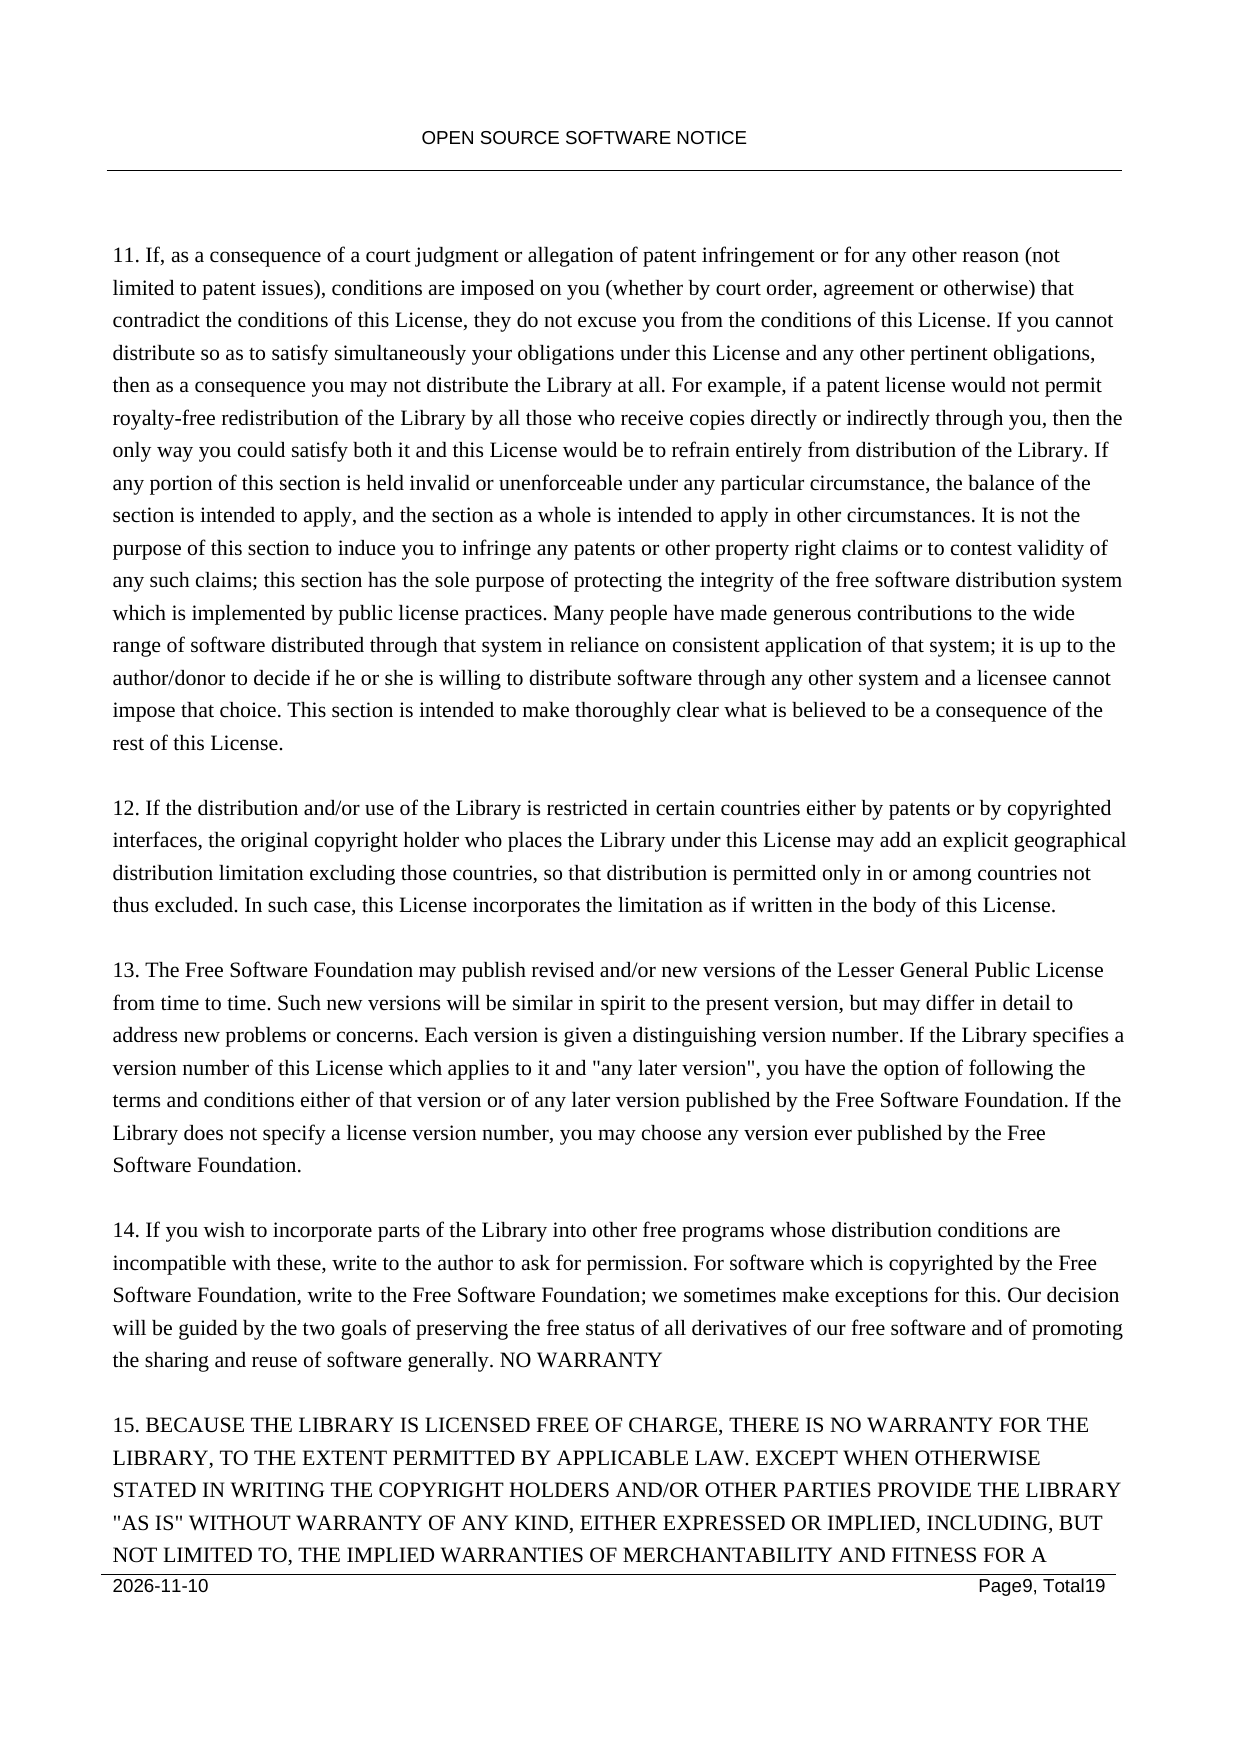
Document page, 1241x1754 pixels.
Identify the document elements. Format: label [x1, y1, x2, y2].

text [112, 206, 1128, 1571]
